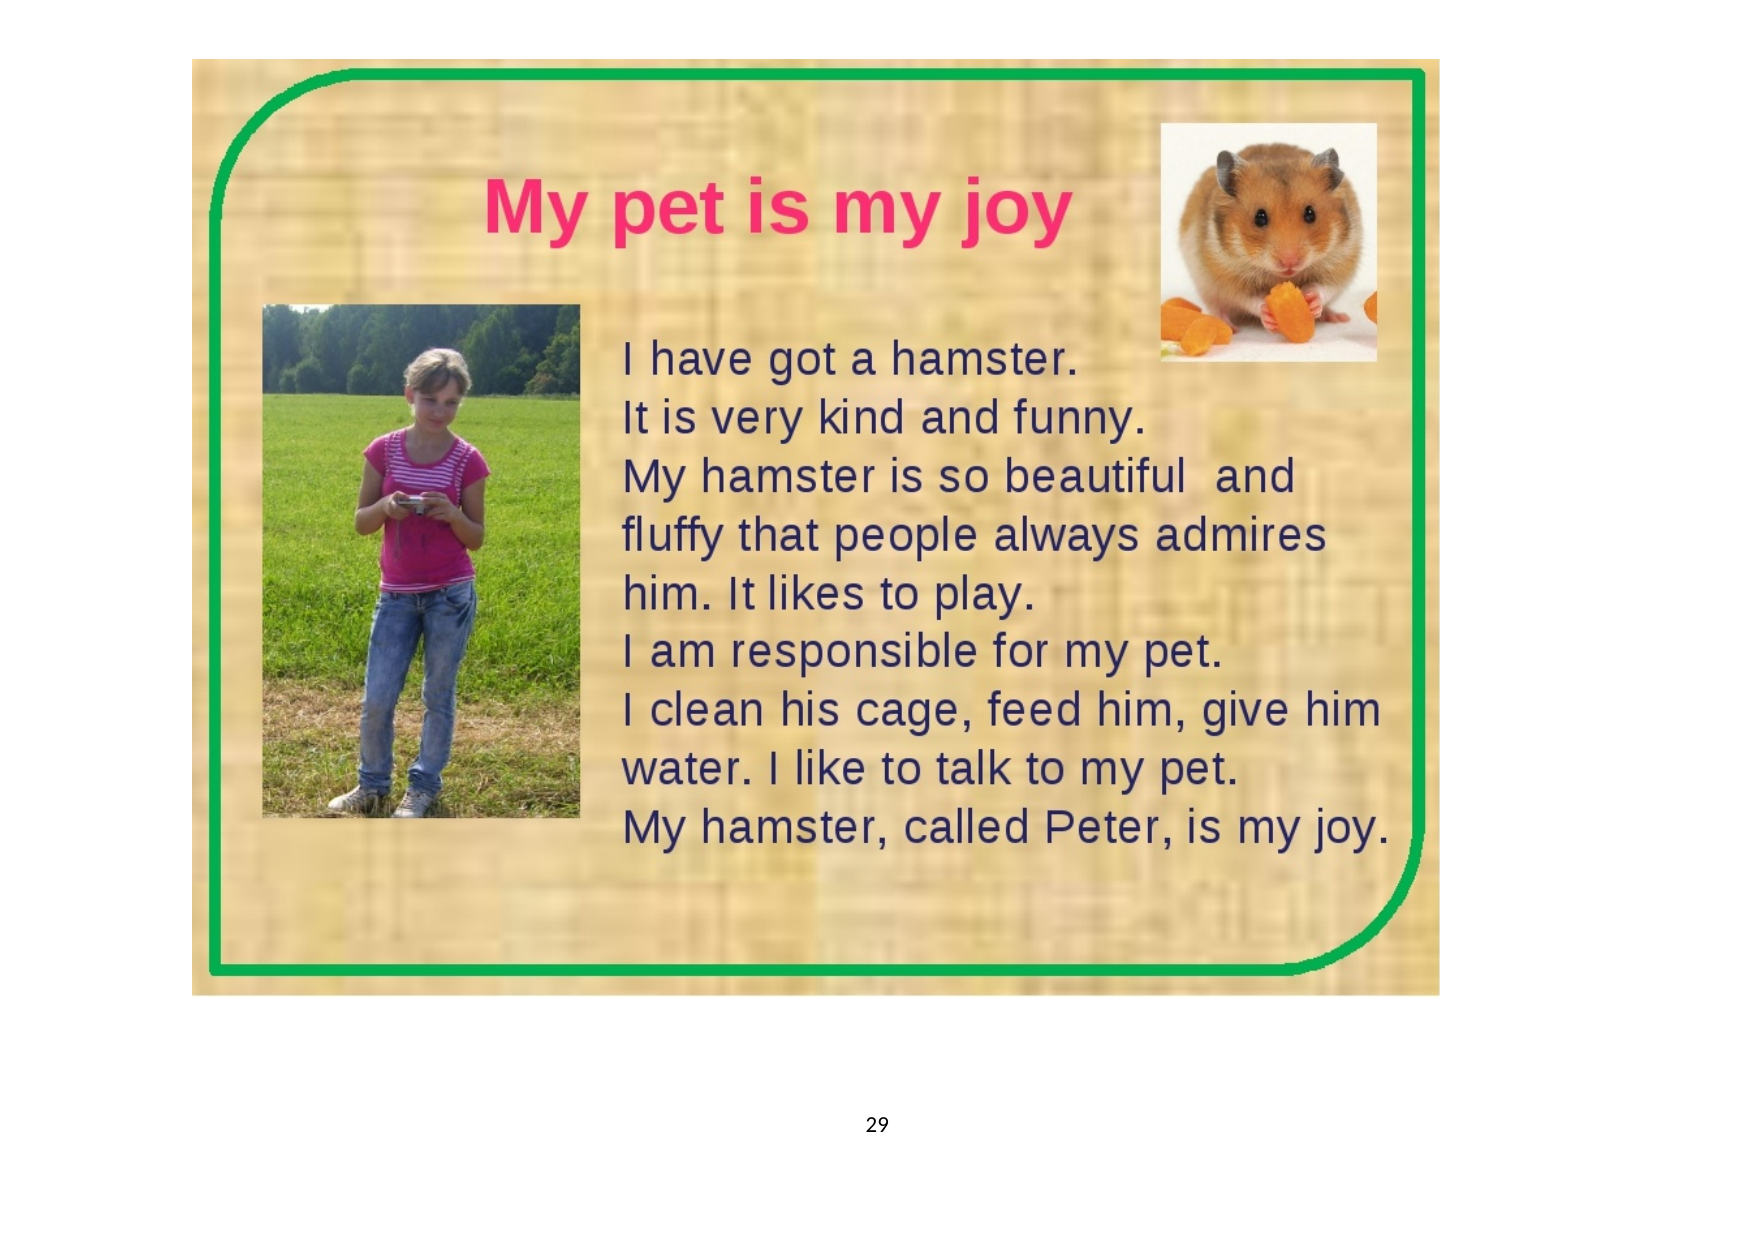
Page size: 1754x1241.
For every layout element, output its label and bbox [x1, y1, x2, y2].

picture [192, 59, 1441, 997]
